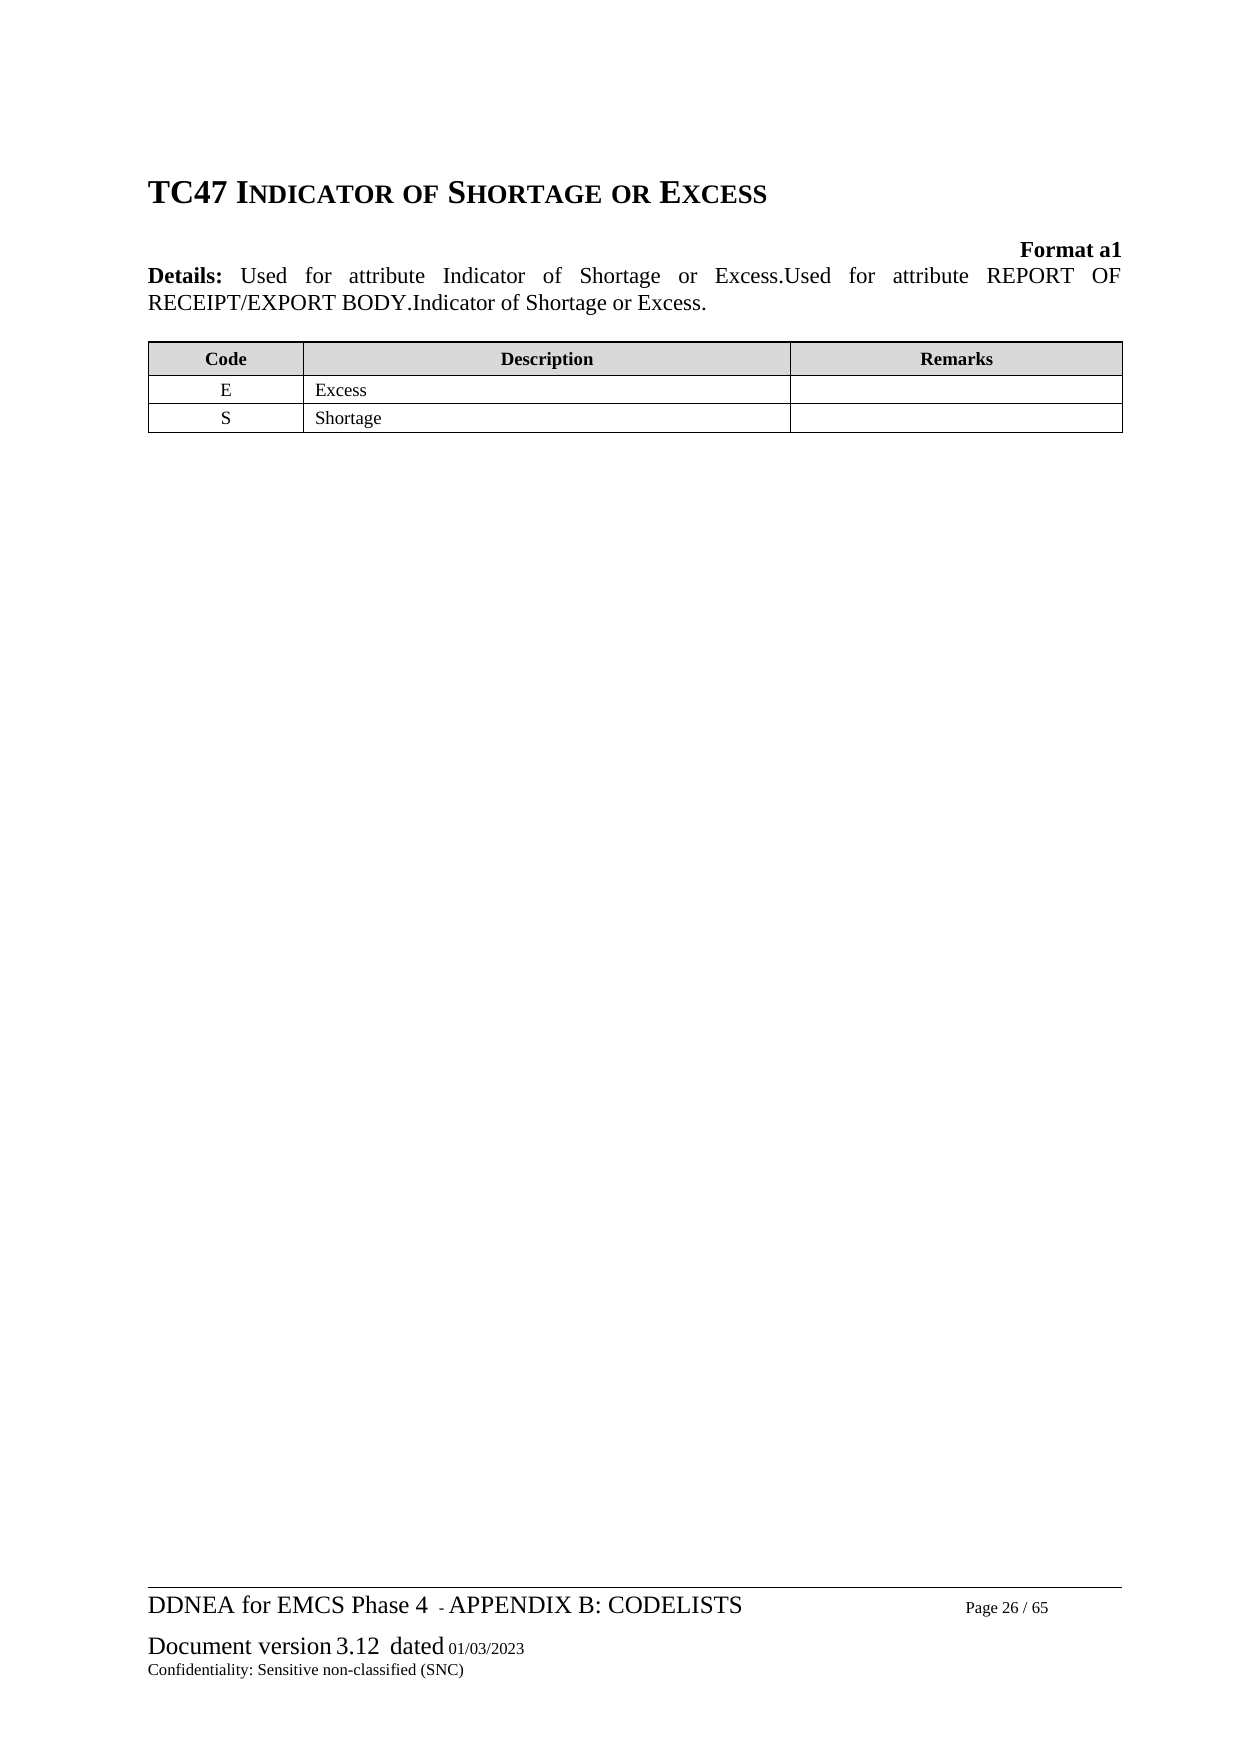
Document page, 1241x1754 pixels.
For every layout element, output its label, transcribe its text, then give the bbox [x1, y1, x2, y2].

text Details: Used for attribute Indicator of Shortage or Excess.Used for attribute REPORT OF RECEIPT/EXPORT BODY.Indicator of Shortage or Excess. [148, 262, 1122, 315]
table_header Remarks [791, 343, 1122, 375]
text TC47 Indicator of Shortage or Excess [148, 173, 1122, 211]
table_header Code [149, 343, 303, 375]
table_cell S [149, 404, 303, 432]
table_cell Shortage [304, 404, 790, 432]
table_cell [791, 376, 1122, 403]
table_cell Excess [304, 376, 790, 403]
text Format a1 [148, 236, 1122, 262]
table_header Description [304, 343, 790, 375]
table_cell E [149, 376, 303, 403]
table_cell [791, 404, 1122, 432]
